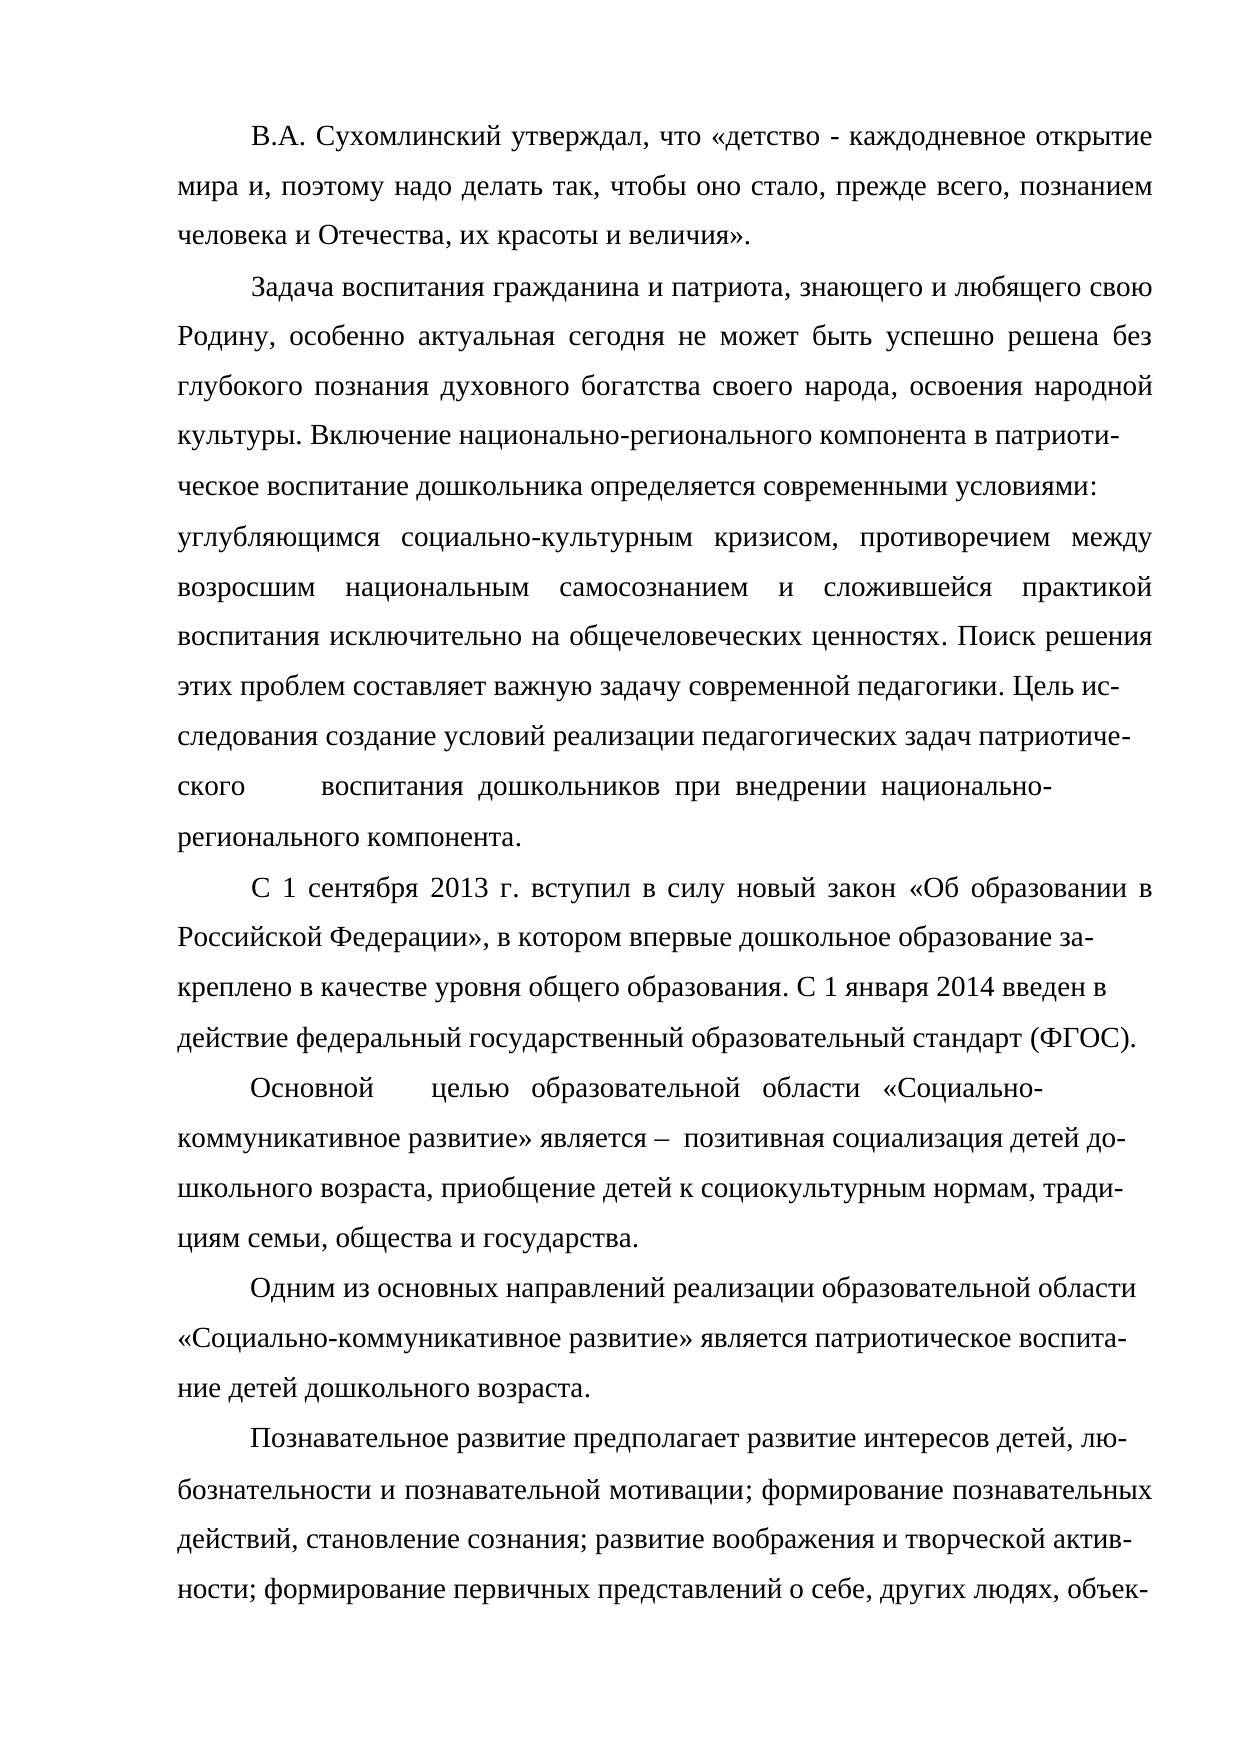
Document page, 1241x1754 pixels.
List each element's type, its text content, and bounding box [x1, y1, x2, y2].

text углубляющимся социально-культурным кризисом, противоречием между возросшим национальным самосознанием и сложившейся практикой воспитания исключительно на общечеловеческих ценностях. Поиск решения этих проблем составляет важную задачу современной педагогики. Цель ис- [177, 519, 1153, 701]
text следования создание условий реализации педагогических задач патриотиче- [177, 718, 1153, 752]
text Задача воспитания гражданина и патриота, знающего и любящего свою Родину, особенно актуальная сегодня не может быть успешно решена без глубокого познания духовного богатства своего народа, освоения народной культуры. Включение национально-регионального компонента в патриоти- [177, 269, 1153, 451]
text креплено в качестве уровня общего образования. С 1 января 2014 введен в [177, 969, 1153, 1003]
text коммуникативное развитие» является – позитивная социализация детей до- [177, 1120, 1153, 1154]
text циям семьи, общества и государства. [177, 1221, 1153, 1254]
text С 1 сентября 2013 г. вступил в силу новый закон «Об образовании в Российской Федерации», в котором впервые дошкольное образование за- [177, 870, 1153, 953]
text Одним из основных направлений реализации образовательной области [250, 1271, 1153, 1304]
text регионального компонента. [177, 819, 1153, 852]
text ности; формирование первичных представлений о себе, других людях, объек- [177, 1572, 1153, 1605]
text Основной целью образовательной области «Социально- [250, 1070, 1153, 1104]
text «Социально-коммуникативное развитие» является патриотическое воспита- [177, 1321, 1153, 1354]
text действие федеральный государственный образовательный стандарт (ФГОС). [177, 1020, 1153, 1053]
text Познавательное развитие предполагает развитие интересов детей, лю- [250, 1421, 1153, 1454]
text ского воспитания дошкольников при внедрении национально- [177, 768, 1153, 802]
text ние детей дошкольного возраста. [177, 1371, 1153, 1404]
text бознательности и познавательной мотивации; формирование познавательных действий, становление сознания; развитие воображения и творческой актив- [177, 1472, 1153, 1555]
text школьного возраста, приобщение детей к социокультурным нормам, тради- [177, 1171, 1153, 1204]
text В.А. Сухомлинский утверждал, что «детство - каждодневное открытие мира и, поэтому надо делать так, чтобы оно стало, прежде всего, познанием человека и Отечества, их красоты и величия». [177, 118, 1153, 251]
text ческое воспитание дошкольника определяется современными условиями: [177, 468, 1153, 501]
